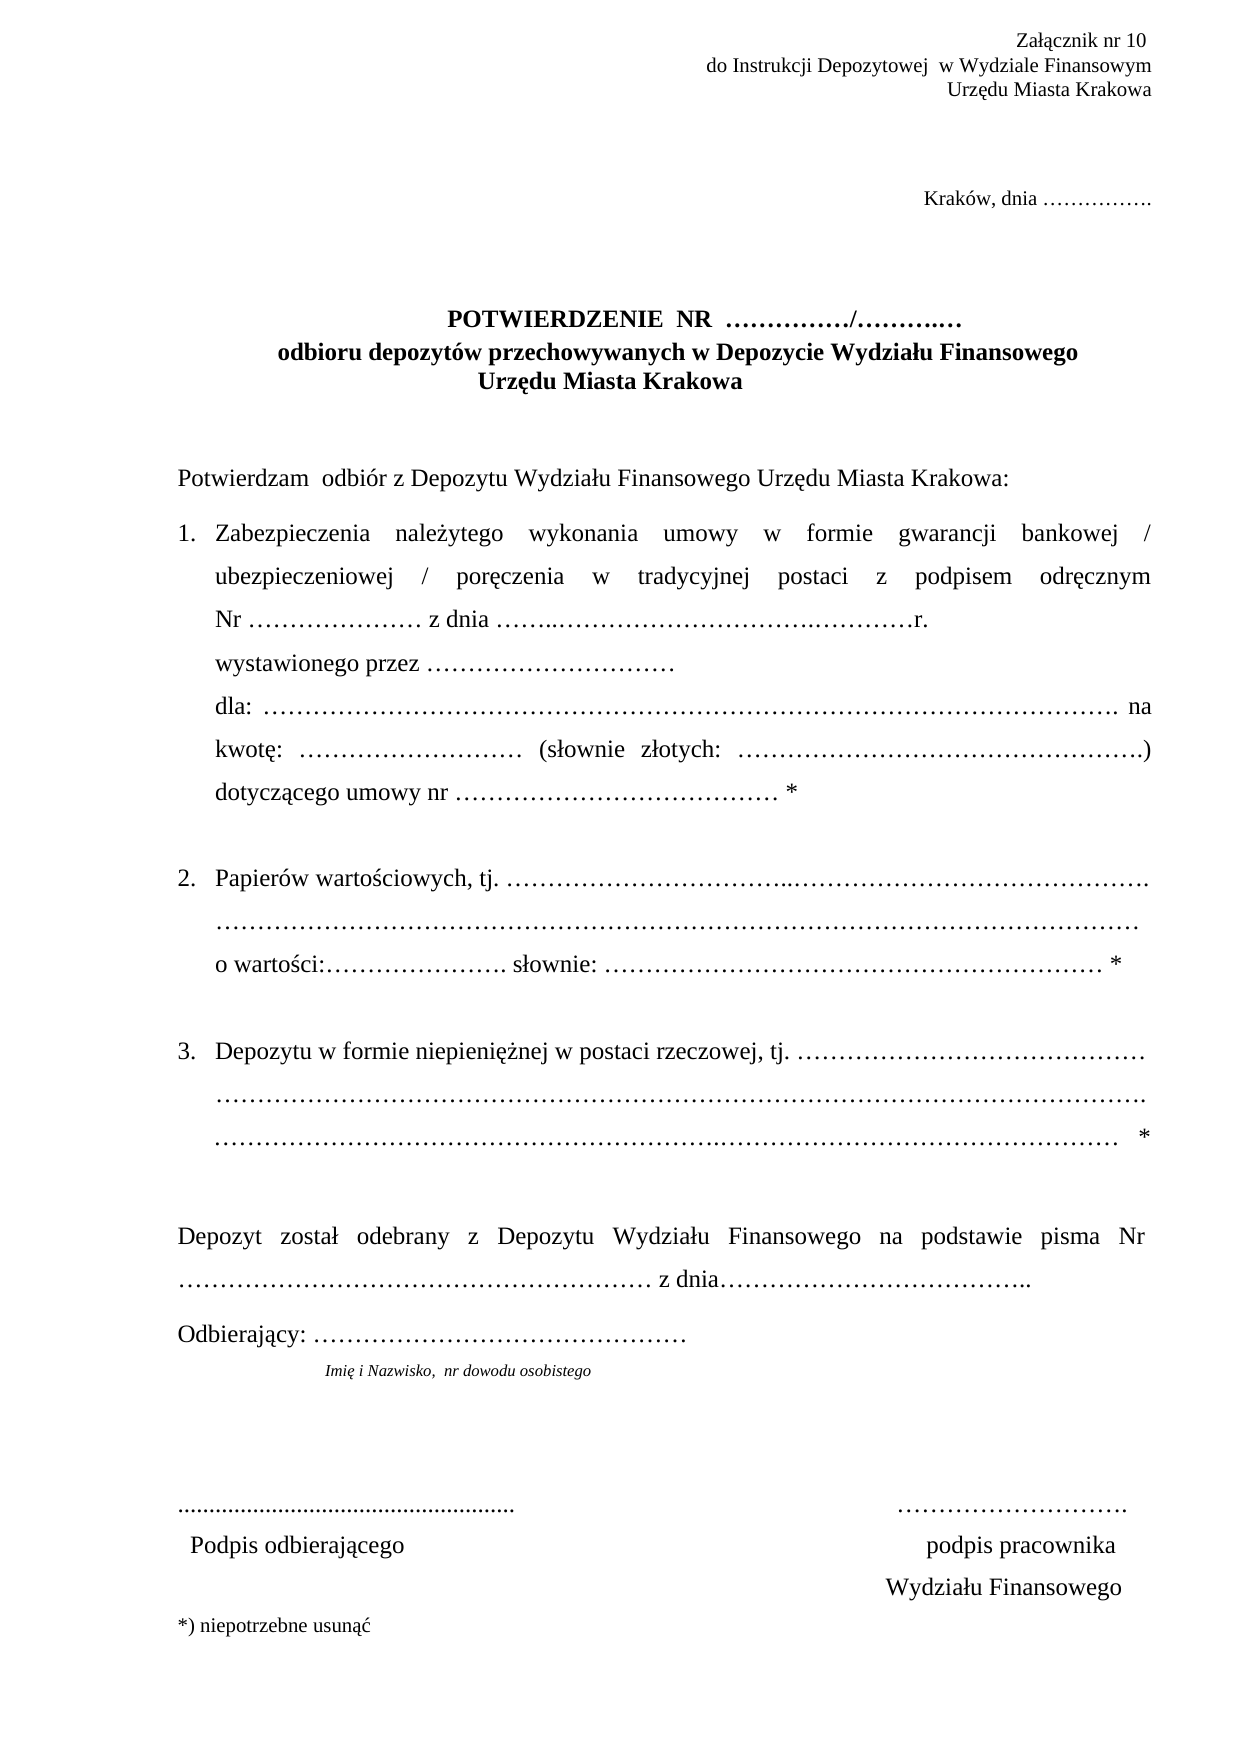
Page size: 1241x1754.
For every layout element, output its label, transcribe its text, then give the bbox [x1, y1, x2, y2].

list …………………………………………………….………………………………………… * [207, 1122, 1152, 1151]
list Zabezpieczenia należytego wykonania umowy w formie gwarancji bankowej / ubezpieczeniowej / poręczenia w tradycyjnej postaci z podpisem odręcznym Nr ………………… z dnia ……..………………………….…………r. [177, 518, 1152, 633]
list Depozytu w formie niepieniężnej w postaci rzeczowej, tj. …………………………………… [177, 1036, 1152, 1064]
list Papierów wartościowych, tj. ……………………………..……………………………………. [177, 863, 1152, 892]
text Depozyt został odebrany z Depozytu Wydziału Finansowego na podstawie pisma Nr ………………………………………………… z dnia……………………………….. [177, 1221, 1152, 1293]
text Wydziału Finansowego [177, 1572, 1152, 1600]
text Odbierający: ……………………………………… [177, 1319, 1152, 1348]
list o wartości:…………………. słownie: …………………………………………………… * [215, 949, 1152, 978]
list ………………………………………………………………………………………………… [215, 906, 1152, 935]
text Urzędu Miasta Krakowa [177, 366, 1152, 394]
text Imię i Nazwisko, nr dowodu osobistego [325, 1361, 1152, 1380]
text POTWIERDZENIE NR ……………/……….… [177, 304, 1152, 333]
text Podpis odbierającego podpis pracownika [177, 1530, 1152, 1559]
text ...................................................... ………………………. [177, 1489, 1152, 1518]
text Potwierdzam odbiór z Depozytu Wydziału Finansowego Urzędu Miasta Krakowa: [177, 463, 1152, 491]
list wystawionego przez ………………………… [215, 648, 1152, 676]
list dla: …………………………………………………………………………………………. na kwotę: ……………………… (słownie złotych: ………………………………………….) dotyczącego umowy nr ………………………………… * [215, 691, 1152, 806]
text odbioru depozytów przechowywanych w Depozycie Wydziału Finansowego [177, 337, 1152, 366]
text *) niepotrzebne usunąć [177, 1613, 1152, 1637]
list …………………………………………………………………………………………………. [215, 1079, 1152, 1108]
